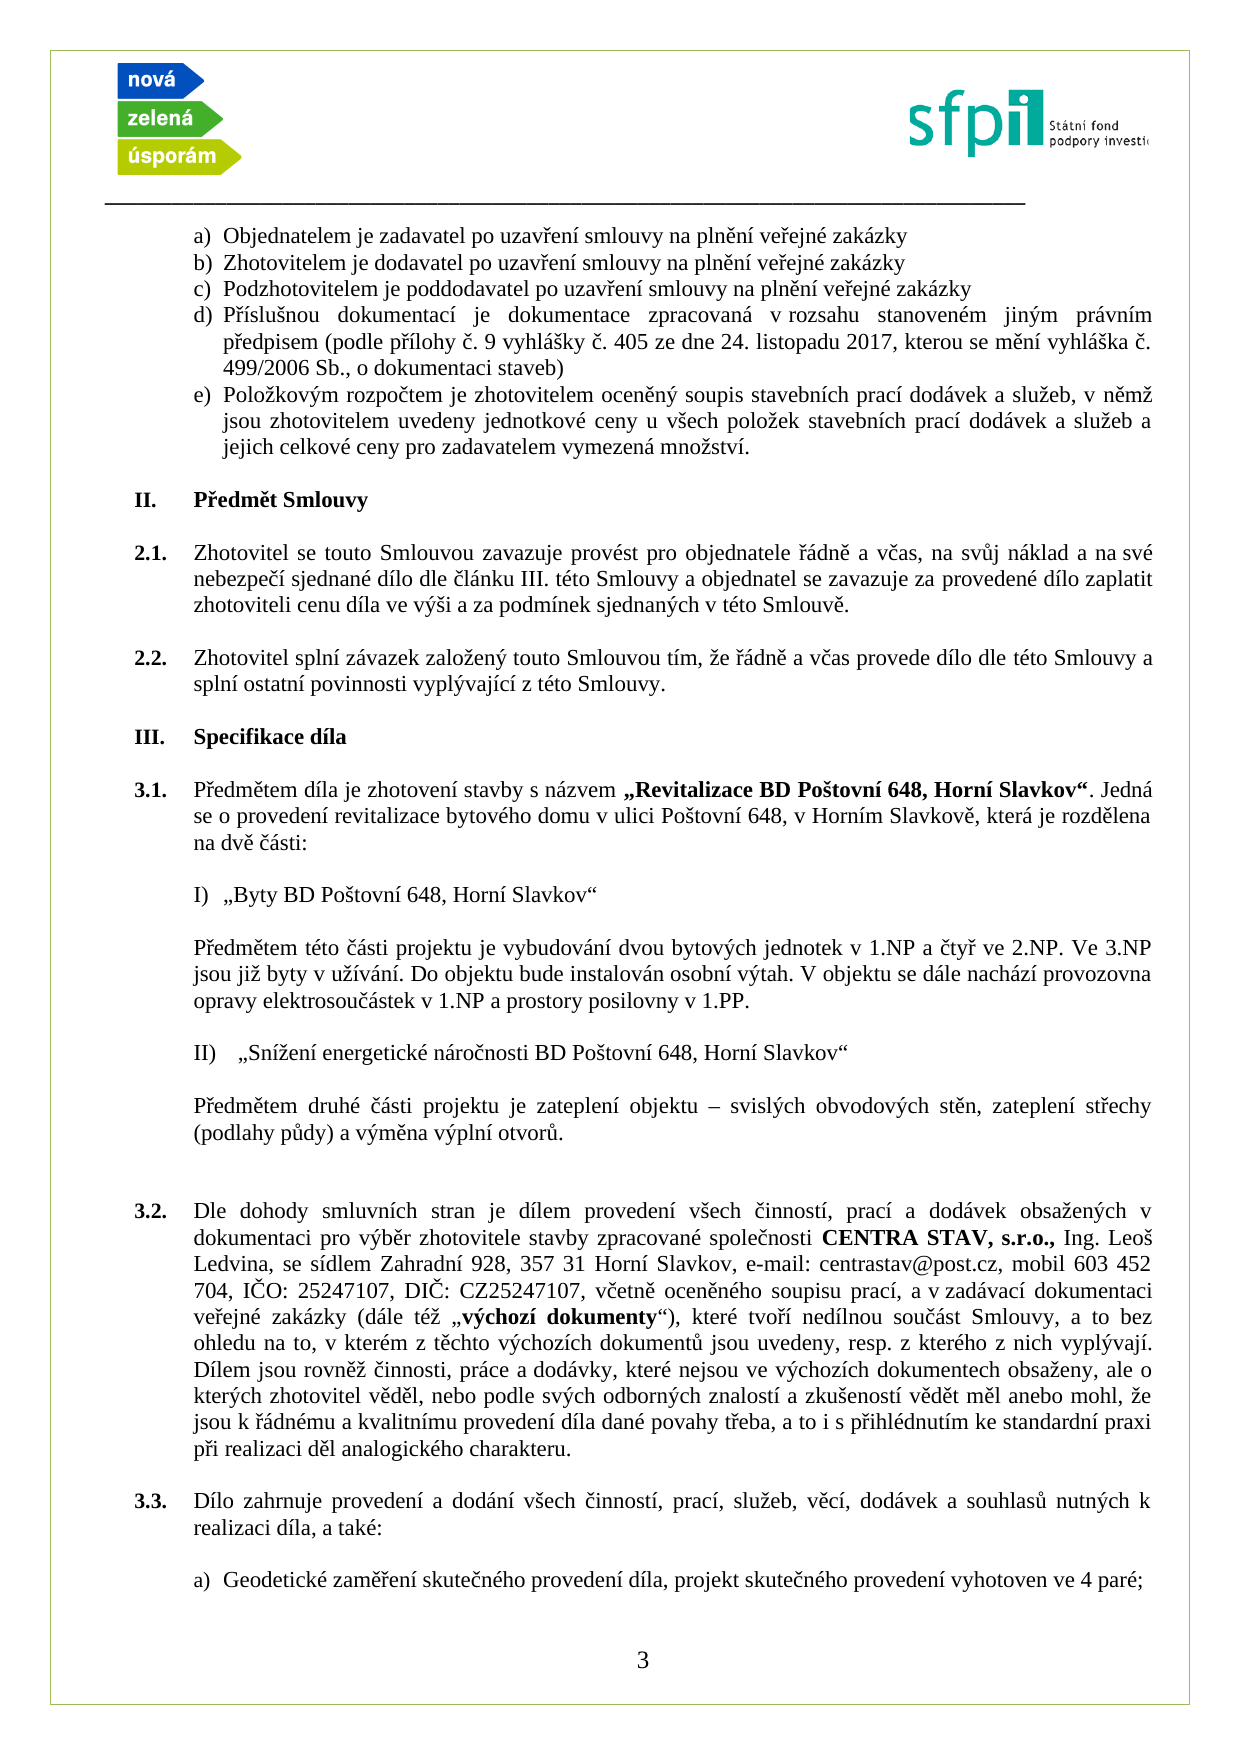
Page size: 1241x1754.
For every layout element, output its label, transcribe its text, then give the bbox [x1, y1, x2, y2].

list „Byty BD Poštovní 648, Horní Slavkov“ [193, 881, 1153, 908]
list Předmětem díla je zhotovení stavby s názvem „Revitalizace BD Poštovní 648, Horní Slavkov“. Jedná se o provedení revitalizace bytového domu v ulici Poštovní 648, v Horním Slavkově, která je rozdělena na dvě části: [134, 776, 1153, 855]
list Dílo zahrnuje provedení a dodání všech činností, prací, služeb, věcí, dodávek a souhlasů nutných k realizaci díla, a také: [134, 1487, 1153, 1540]
list „Snížení energetické náročnosti BD Poštovní 648, Horní Slavkov“ [193, 1039, 1153, 1066]
text Předmětem druhé části projektu je zateplení objektu – svislých obvodových stěn, zateplení střechy (podlahy půdy) a výměna výplní otvorů. [193, 1092, 1153, 1145]
list Dle dohody smluvních stran je dílem provedení všech činností, prací a dodávek obsažených v dokumentaci pro výběr zhotovitele stavby zpracované společnosti CENTRA STAV, s.r.o., Ing. Leoš Ledvina, se sídlem Zahradní 928, 357 31 Horní Slavkov, e-mail: centrastav@post.cz, mobil 603 452 704, IČO: 25247107, DIČ: CZ25247107, včetně oceněného soupisu prací, a v zadávací dokumentaci veřejné zakázky (dále též „výchozí dokumenty“), které tvoří nedílnou součást Smlouvy, a to bez ohledu na to, v kterém z těchto výchozích dokumentů jsou uvedeny, resp. z kterého z nich vyplývají. Dílem jsou rovněž činnosti, práce a dodávky, které nejsou ve výchozích dokumentech obsaženy, ale o kterých zhotovitel věděl, nebo podle svých odborných znalostí a zkušeností vědět měl anebo mohl, že jsou k řádnému a kvalitnímu provedení díla dané povahy třeba, a to i s přihlédnutím ke standardní praxi při realizaci děl analogického charakteru. [134, 1198, 1153, 1461]
list Geodetické zaměření skutečného provedení díla, projekt skutečného provedení vyhotoven ve 4 paré; [193, 1567, 1153, 1593]
text e) Položkovým rozpočtem je zhotovitelem oceněný soupis stavebních prací dodávek a služeb, v němž jsou zhotovitelem uvedeny jednotkové ceny u všech položek stavebních prací dodávek a služeb a jejich celkové ceny pro zadavatelem vymezená množství. [193, 381, 1153, 460]
text a) Objednatelem je zadavatel po uzavření smlouvy na plnění veřejné zakázky [193, 222, 1153, 249]
text c) Podzhotovitelem je poddodavatel po uzavření smlouvy na plnění veřejné zakázky [193, 275, 1153, 302]
text Předmětem této části projektu je vybudování dvou bytových jednotek v 1.NP a čtyř ve 2.NP. Ve 3.NP jsou již byty v užívání. Do objektu bude instalován osobní výtah. V objektu se dále nachází provozovna opravy elektrosoučástek v 1.NP a prostory posilovny v 1.PP. [193, 934, 1153, 1013]
text b) Zhotovitelem je dodavatel po uzavření smlouvy na plnění veřejné zakázky [193, 249, 1153, 275]
picture [117, 63, 242, 175]
list Zhotovitel splní závazek založený touto Smlouvou tím, že řádně a včas provede dílo dle této Smlouvy a splní ostatní povinnosti vyplývající z této Smlouvy. [134, 644, 1153, 697]
picture [907, 81, 1148, 157]
list Předmět Smlouvy [134, 486, 1153, 512]
list Specifikace díla [134, 723, 1153, 749]
text d) Příslušnou dokumentací je dokumentace zpracovaná v rozsahu stanoveném jiným právním předpisem (podle přílohy č. 9 vyhlášky č. 405 ze dne 24. listopadu 2017, kterou se mění vyhláška č. 499/2006 Sb., o dokumentaci staveb) [193, 302, 1153, 381]
list Zhotovitel se touto Smlouvou zavazuje provést pro objednatele řádně a včas, na svůj náklad a na své nebezpečí sjednané dílo dle článku III. této Smlouvy a objednatel se zavazuje za provedené dílo zaplatit zhotoviteli cenu díla ve výši a za podmínek sjednaných v této Smlouvě. [134, 539, 1153, 618]
